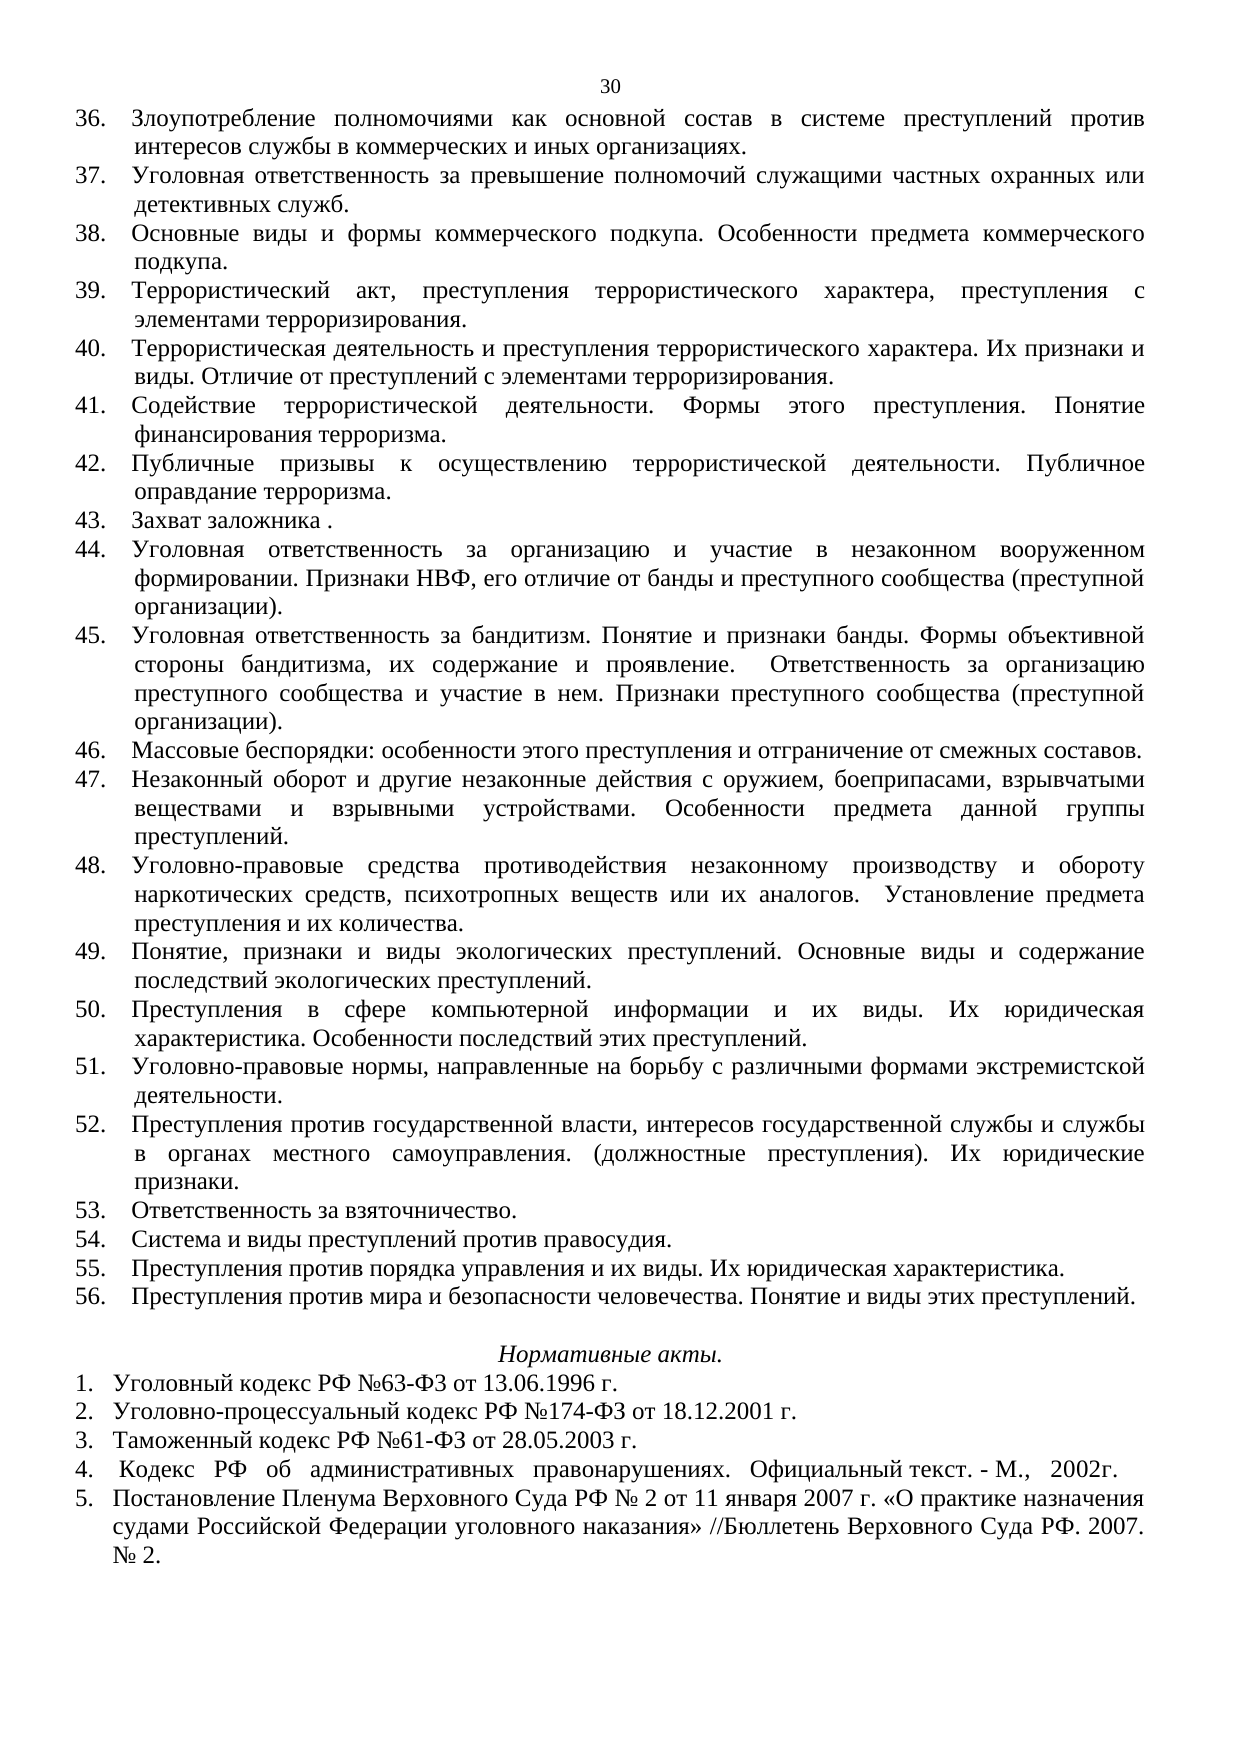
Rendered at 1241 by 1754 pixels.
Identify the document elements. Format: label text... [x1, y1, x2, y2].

list Уголовная ответственность за бандитизм. Понятие и признаки банды. Формы объективной стороны бандитизма, их содержание и проявление. Ответственность за организацию преступного сообщества и участие в нем. Признаки преступного сообщества (преступной организации). [75, 620, 1146, 735]
list Массовые беспорядки: особенности этого преступления и отграничение от смежных составов. [75, 735, 1146, 764]
list Постановление Пленума Верховного Суда РФ № 2 от 11 января . «О практике назначения судами Российской Федерации уголовного наказания» //Бюллетень Верховного Суда РФ. 2007. № 2. [75, 1483, 1146, 1569]
list Террористическая деятельность и преступления террористического характера. Их признаки и виды. Отличие от преступлений с элементами терроризирования. [75, 333, 1146, 390]
list Преступления против порядка управления и их виды. Их юридическая характеристика. [75, 1253, 1146, 1281]
list Публичные призывы к осуществлению террористической деятельности. Публичное оправдание терроризма. [75, 448, 1146, 505]
list Понятие, признаки и виды экологических преступлений. Основные виды и содержание последствий экологических преступлений. [75, 936, 1146, 994]
list Злоупотребление полномочиями как основной состав в системе преступлений против интересов службы в коммерческих и иных организациях. [75, 103, 1146, 160]
list Система и виды преступлений против правосудия. [75, 1224, 1146, 1253]
list Захват заложника . [75, 505, 1146, 534]
list Преступления против мира и безопасности человечества. Понятие и виды этих преступлений. [75, 1281, 1146, 1310]
list Кодекс РФ об административных правонарушениях. Официальный текст. - М., 2002г. [75, 1454, 1149, 1483]
list Террористический акт, преступления террористического характера, преступления с элементами терроризирования. [75, 275, 1146, 333]
list Основные виды и формы коммерческого подкупа. Особенности предмета коммерческого подкупа. [75, 218, 1146, 275]
text Нормативные акты. [75, 1339, 1146, 1368]
list Уголовная ответственность за организацию и участие в незаконном вооруженном формировании. Признаки НВФ, его отличие от банды и преступного сообщества (преступной организации). [75, 534, 1146, 620]
list Содействие террористической деятельности. Формы этого преступления. Понятие финансирования терроризма. [75, 390, 1146, 448]
list Таможенный кодекс РФ №61-ФЗ от 28.05.2003 г. [75, 1425, 1149, 1454]
list Преступления против государственной власти, интересов государственной службы и службы в органах местного самоуправления. (должностные преступления). Их юридические признаки. [75, 1109, 1146, 1195]
list Незаконный оборот и другие незаконные действия с оружием, боеприпасами, взрывчатыми веществами и взрывными устройствами. Особенности предмета данной группы преступлений. [75, 764, 1146, 850]
list Преступления в сфере компьютерной информации и их виды. Их юридическая характеристика. Особенности последствий этих преступлений. [75, 994, 1146, 1051]
list Уголовно-правовые средства противодействия незаконному производству и обороту наркотических средств, психотропных веществ или их аналогов. Установление предмета преступления и их количества. [75, 850, 1146, 936]
list Ответственность за взяточничество. [75, 1195, 1146, 1224]
list Уголовная ответственность за превышение полномочий служащими частных охранных или детективных служб. [75, 160, 1146, 218]
list Уголовный кодекс РФ №63-Ф3 от 13.06.1996 г. [75, 1368, 1149, 1396]
list Уголовно-правовые нормы, направленные на борьбу с различными формами экстремистской деятельности. [75, 1051, 1146, 1109]
list Уголовно-процессуальный кодекс РФ №174-ФЗ от 18.12.2001 г. [75, 1396, 1149, 1425]
